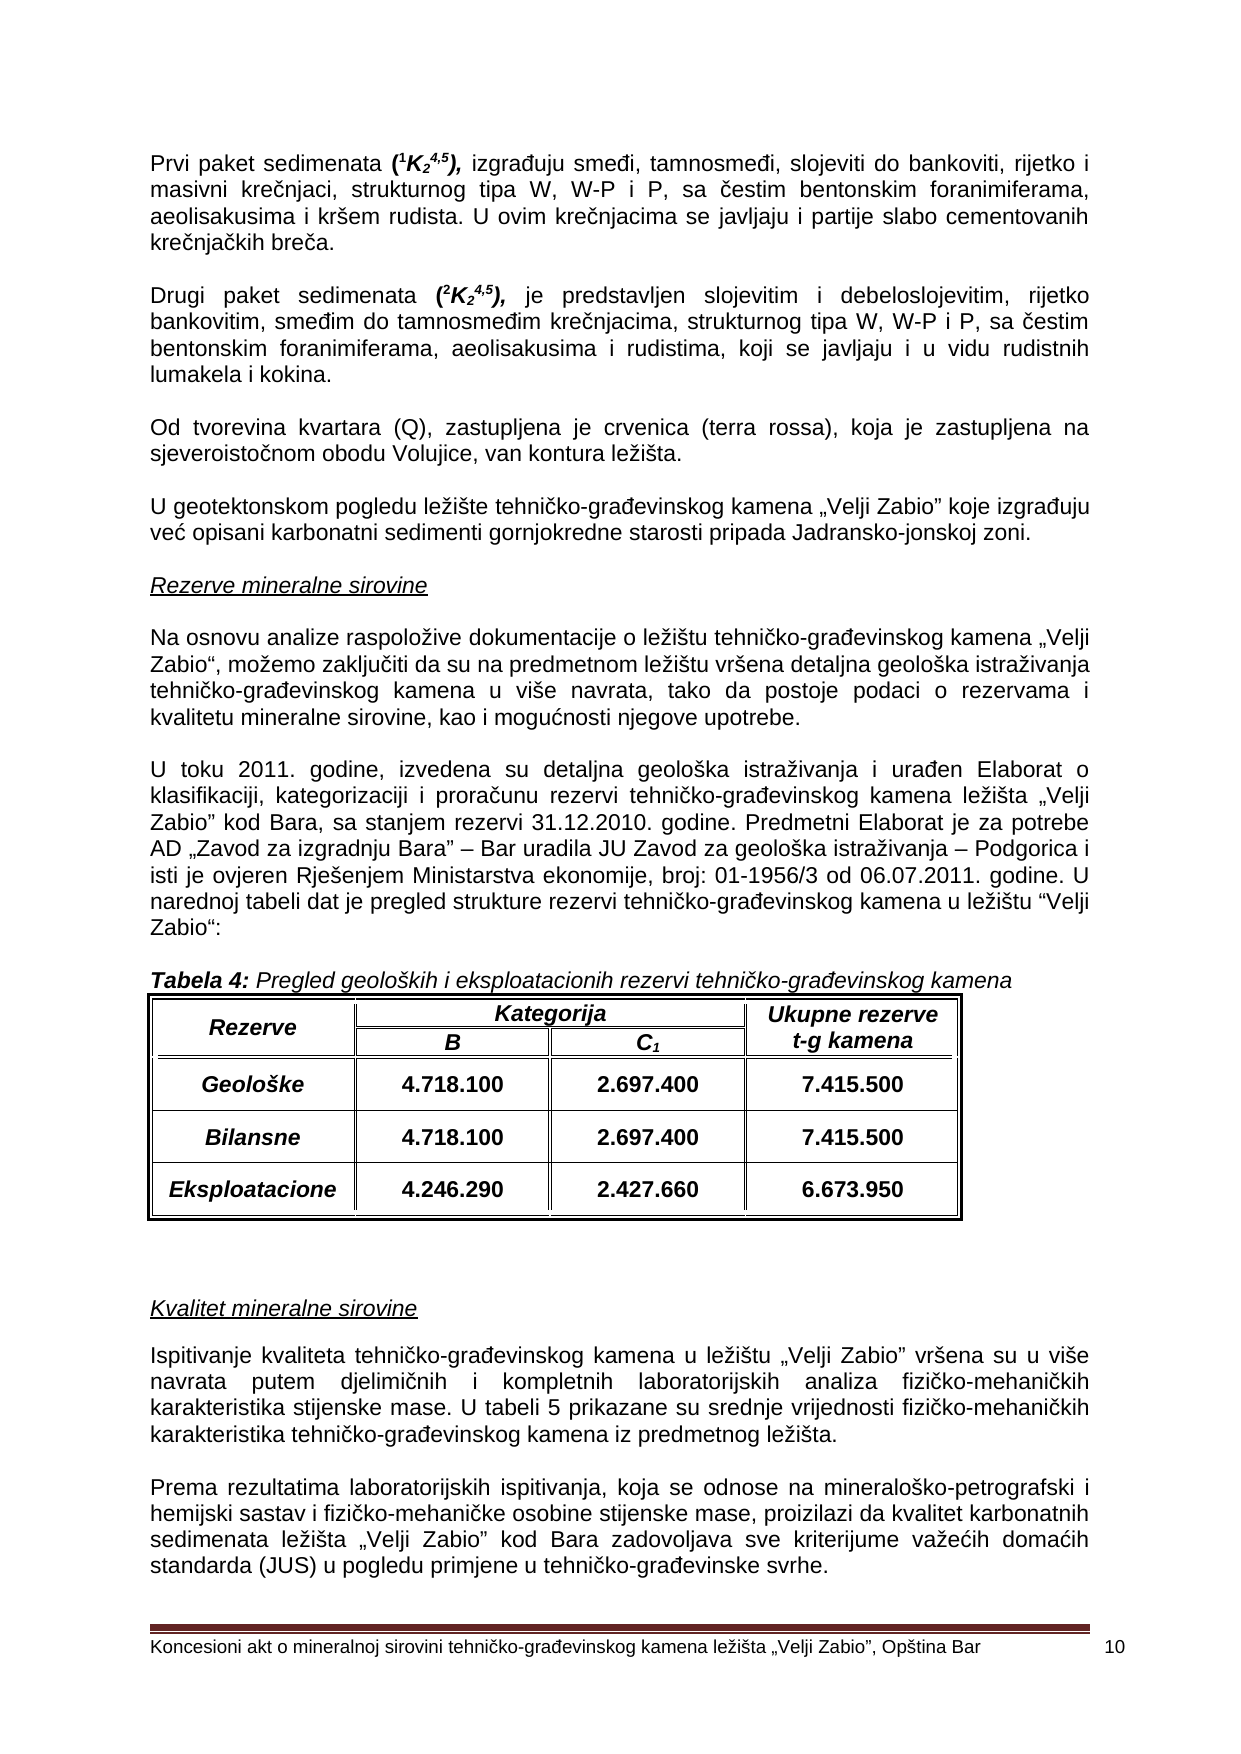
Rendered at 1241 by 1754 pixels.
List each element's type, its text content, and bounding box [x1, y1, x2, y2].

table_cell Eksploatacione [153, 1163, 355, 1215]
table_cell 2.427.660 [550, 1163, 746, 1215]
text Na osnovu analize raspoložive dokumentacije o ležištu tehničko-građevinskog kamena „Velji Zabio“, možemo zaključiti da su na predmetnom ležištu vršena detaljna geološka istraživanja tehničko-građevinskog kamena u više navrata, tako da postoje podaci o rezervama i kvalitetu mineralne sirovine, kao i mogućnosti njegove upotrebe. [150, 624, 1090, 730]
table_header Kategorija [355, 996, 746, 1026]
text Tabela 4: Pregled geoloških i eksploatacionih rezervi tehničko-građevinskog kamena [150, 967, 1090, 993]
table_header Rezerve [153, 1000, 355, 1055]
table_cell 7.415.500 [746, 1055, 960, 1110]
text Prema rezultatima laboratorijskih ispitivanja, koja se odnose na mineraloško-petrografski i hemijski sastav i fizičko-mehaničke osobine stijenske mase, proizilazi da kvalitet karbonatnih sedimenata ležišta „Velji Zabio” kod Bara zadovoljava sve kriterijume važećih domaćih standarda (JUS) u pogledu primjene u tehničko-građevinske svrhe. [150, 1473, 1090, 1579]
table_cell B [357, 1029, 548, 1055]
table_cell 4.718.100 [357, 1111, 548, 1162]
table_header Ukupne rezerve t-g kamena [746, 1000, 957, 1055]
text Rezerve mineralne sirovine [150, 572, 1090, 598]
text Prvi paket sedimenata (1K24,5), izgrađuju smeđi, tamnosmeđi, slojeviti do bankoviti, rijetko i masivni krečnjaci, strukturnog tipa W, W-P i P, sa čestim bentonskim foranimiferama, aeolisakusima i kršem rudista. U ovim krečnjacima se javljaju i partije slabo cementovanih krečnjačkih breča. [150, 150, 1090, 255]
table_cell 4.246.290 [355, 1163, 550, 1215]
text U toku 2011. godine, izvedena su detaljna geološka istraživanja i urađen Elaborat o klasifikaciji, kategorizaciji i proračunu rezervi tehničko-građevinskog kamena ležišta „Velji Zabio” kod Bara, sa stanjem rezervi 31.12.2010. godine. Predmetni Elaborat je za potrebe AD „Zavod za izgradnju Bara” – Bar uradila JU Zavod za geološka istraživanja – Podgorica i isti je ovjeren Rješenjem Ministarstva ekonomije, broj: 01-1956/3 od 06.07.2011. godine. U narednoj tabeli dat je pregled strukture rezervi tehničko-građevinskog kamena u ležištu “Velji Zabio“: [150, 756, 1090, 941]
table_cell Geološke [150, 1055, 355, 1110]
table_cell 7.415.500 [747, 1111, 957, 1162]
text Drugi paket sedimenata (2K24,5), je predstavljen slojevitim i debeloslojevitim, rijetko bankovitim, smeđim do tamnosmeđim krečnjacima, strukturnog tipa W, W-P i P, sa čestim bentonskim foranimiferama, aeolisakusima i rudistima, koji se javljaju i u vidu rudistnih lumakela i kokina. [150, 282, 1090, 387]
text Od tvorevina kvartara (Q), zastupljena je crvenica (terra rossa), koja je zastupljena na sjeveroistočnom obodu Volujice, van kontura ležišta. [150, 413, 1090, 466]
text U geotektonskom pogledu ležište tehničko-građevinskog kamena „Velji Zabio” koje izgrađuju već opisani karbonatni sedimenti gornjokredne starosti pripada Jadransko-jonskoj zoni. [150, 493, 1090, 545]
table_cell Bilansne [153, 1111, 354, 1162]
text Ispitivanje kvaliteta tehničko-građevinskog kamena u ležištu „Velji Zabio” vršena su u više navrata putem djelimičnih i kompletnih laboratorijskih analiza fizičko-mehaničkih karakteristika stijenske mase. U tabeli 5 prikazane su srednje vrijednosti fizičko-mehaničkih karakteristika tehničko-građevinskog kamena iz predmetnog ležišta. [150, 1342, 1090, 1447]
table_cell 4.718.100 [357, 1059, 548, 1110]
table_cell 6.673.950 [746, 1163, 957, 1215]
table_cell 2.697.400 [552, 1111, 744, 1162]
table_cell C1 [552, 1029, 744, 1055]
table_cell 2.697.400 [552, 1059, 744, 1110]
text Kvalitet mineralne sirovine [150, 1294, 1090, 1321]
